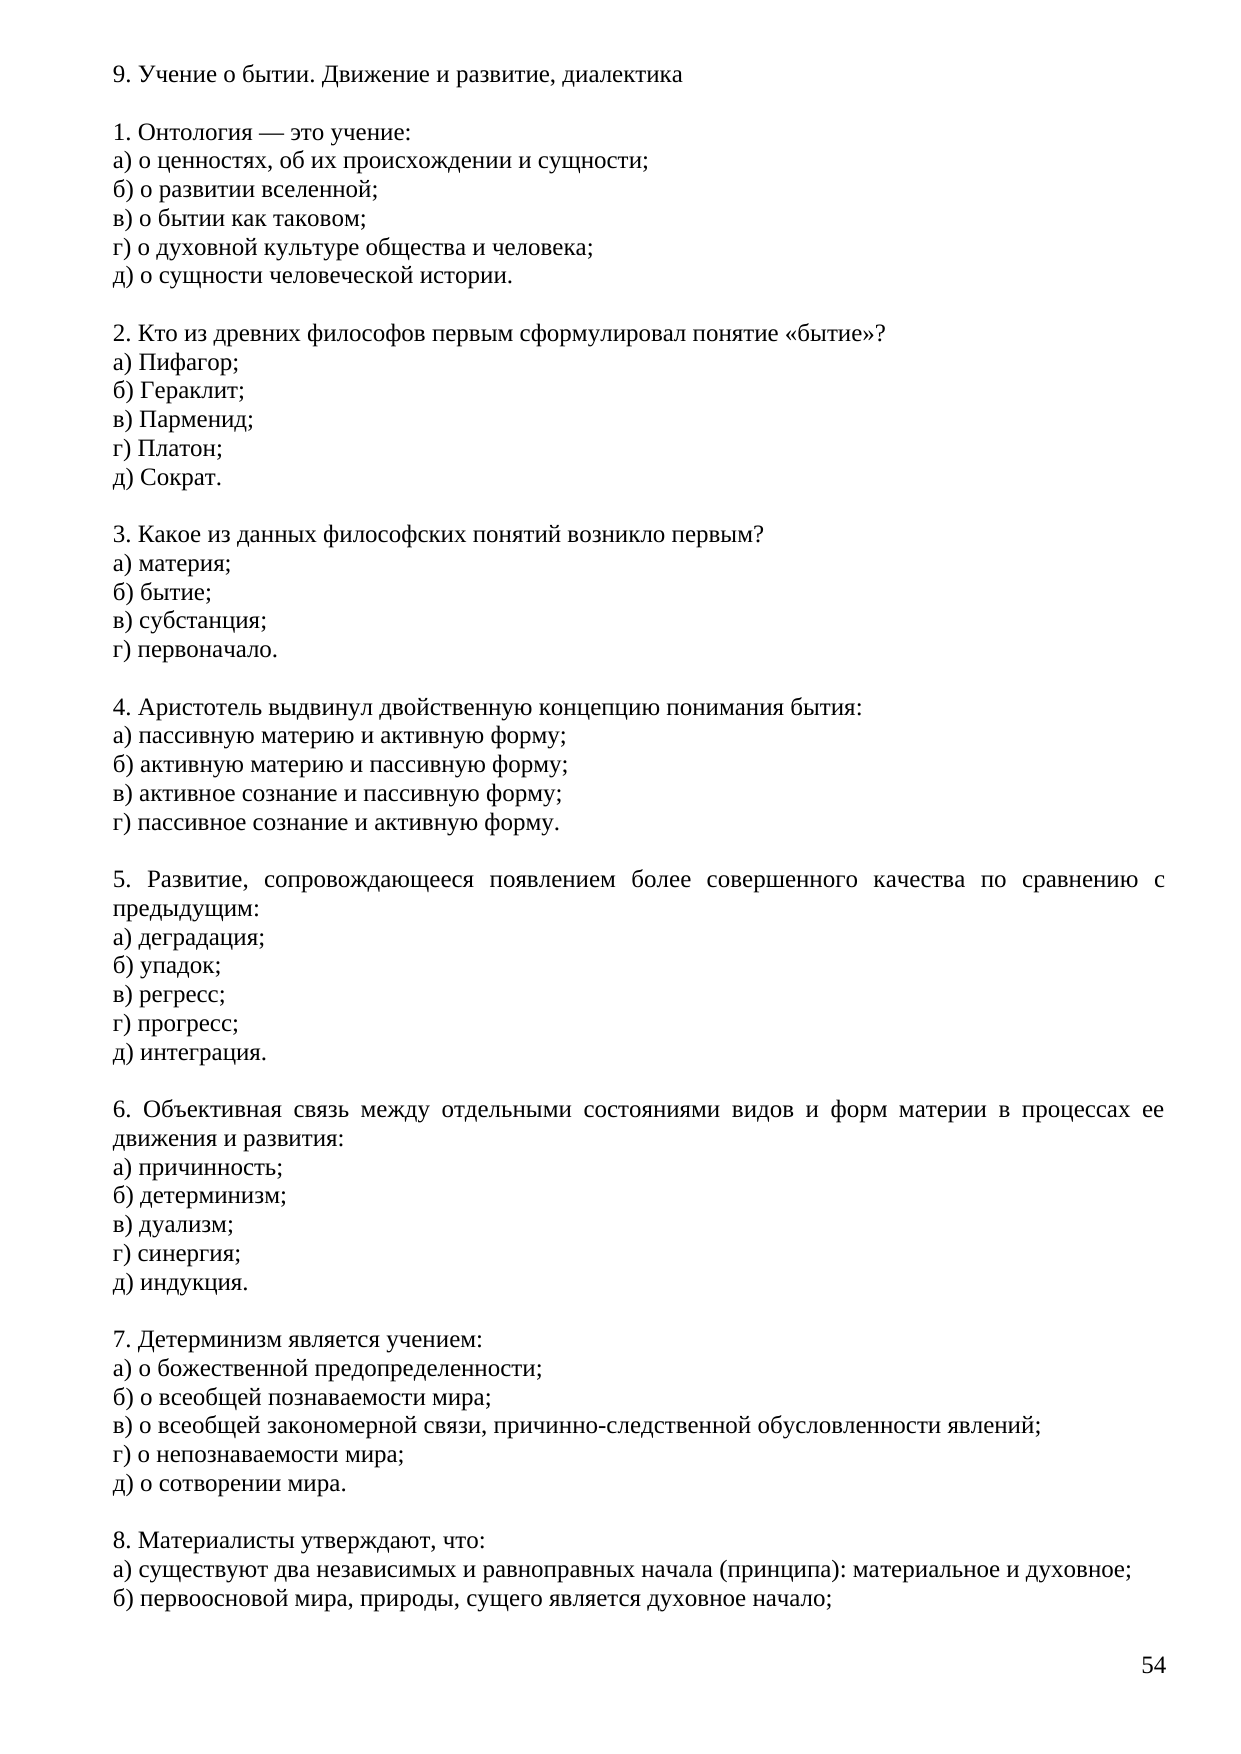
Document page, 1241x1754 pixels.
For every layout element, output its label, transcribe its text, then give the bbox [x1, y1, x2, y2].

text б) упадок; [113, 950, 1166, 979]
text г) о духовной культуре общества и человека; [113, 232, 1166, 260]
text б) активную материю и пассивную форму; [113, 749, 1166, 778]
text г) пассивное сознание и активную форму. [113, 807, 1166, 835]
text г) синергия; [113, 1238, 1166, 1267]
text а) деградация; [113, 922, 1166, 950]
text д) Сократ. [113, 462, 1166, 490]
text а) пассивную материю и активную форму; [113, 720, 1166, 749]
text 8. Материалисты утверждают, что: [113, 1525, 1166, 1554]
text 2. Кто из древних философов первым сформулировал понятие «бытие»? [113, 318, 1166, 347]
text а) Пифагор; [113, 347, 1166, 375]
text г) прогресс; [113, 1008, 1166, 1037]
text 5. Развитие, сопровождающееся появлением более совершенного качества по сравнению с предыдущим: [113, 864, 1166, 922]
subtitle 9. Учение о бытии. Движение и развитие, диалектика [113, 59, 1166, 88]
text а) о ценностях, об их происхождении и сущности; [113, 145, 1166, 174]
text б) Гераклит; [113, 375, 1166, 404]
text в) о всеобщей закономерной связи, причинно-следственной обусловленности явлений; [113, 1410, 1166, 1439]
text б) о всеобщей познаваемости мира; [113, 1382, 1166, 1410]
text б) бытие; [113, 577, 1166, 605]
text в) регресс; [113, 979, 1166, 1008]
text 6. Объективная связь между отдельными состояниями видов и форм материи в процессах ее движения и развития: [113, 1094, 1166, 1152]
text в) Парменид; [113, 404, 1166, 433]
text 7. Детерминизм является учением: [113, 1324, 1166, 1353]
text в) субстанция; [113, 605, 1166, 634]
text д) индукция. [113, 1267, 1166, 1295]
text г) первоначало. [113, 634, 1166, 663]
text 1. Онтология — это учение: [113, 117, 1166, 145]
text в) о бытии как таковом; [113, 203, 1166, 232]
text б) первоосновой мира, природы, сущего является духовное начало; [113, 1583, 1166, 1612]
text б) детерминизм; [113, 1180, 1166, 1209]
text д) о сотворении мира. [113, 1468, 1166, 1497]
text а) материя; [113, 548, 1166, 577]
text д) интеграция. [113, 1037, 1166, 1065]
text г) Платон; [113, 433, 1166, 462]
text а) причинность; [113, 1152, 1166, 1180]
text в) активное сознание и пассивную форму; [113, 778, 1166, 807]
text в) дуализм; [113, 1209, 1166, 1238]
text а) о божественной предопределенности; [113, 1353, 1166, 1382]
text д) о сущности человеческой истории. [113, 260, 1166, 289]
text а) существуют два независимых и равноправных начала (принципа): материальное и духовное; [113, 1554, 1166, 1583]
text б) о развитии вселенной; [113, 174, 1166, 203]
text г) о непознаваемости мира; [113, 1439, 1166, 1468]
text 3. Какое из данных философских понятий возникло первым? [113, 519, 1166, 548]
text 4. Аристотель выдвинул двойственную концепцию понимания бытия: [113, 692, 1166, 720]
